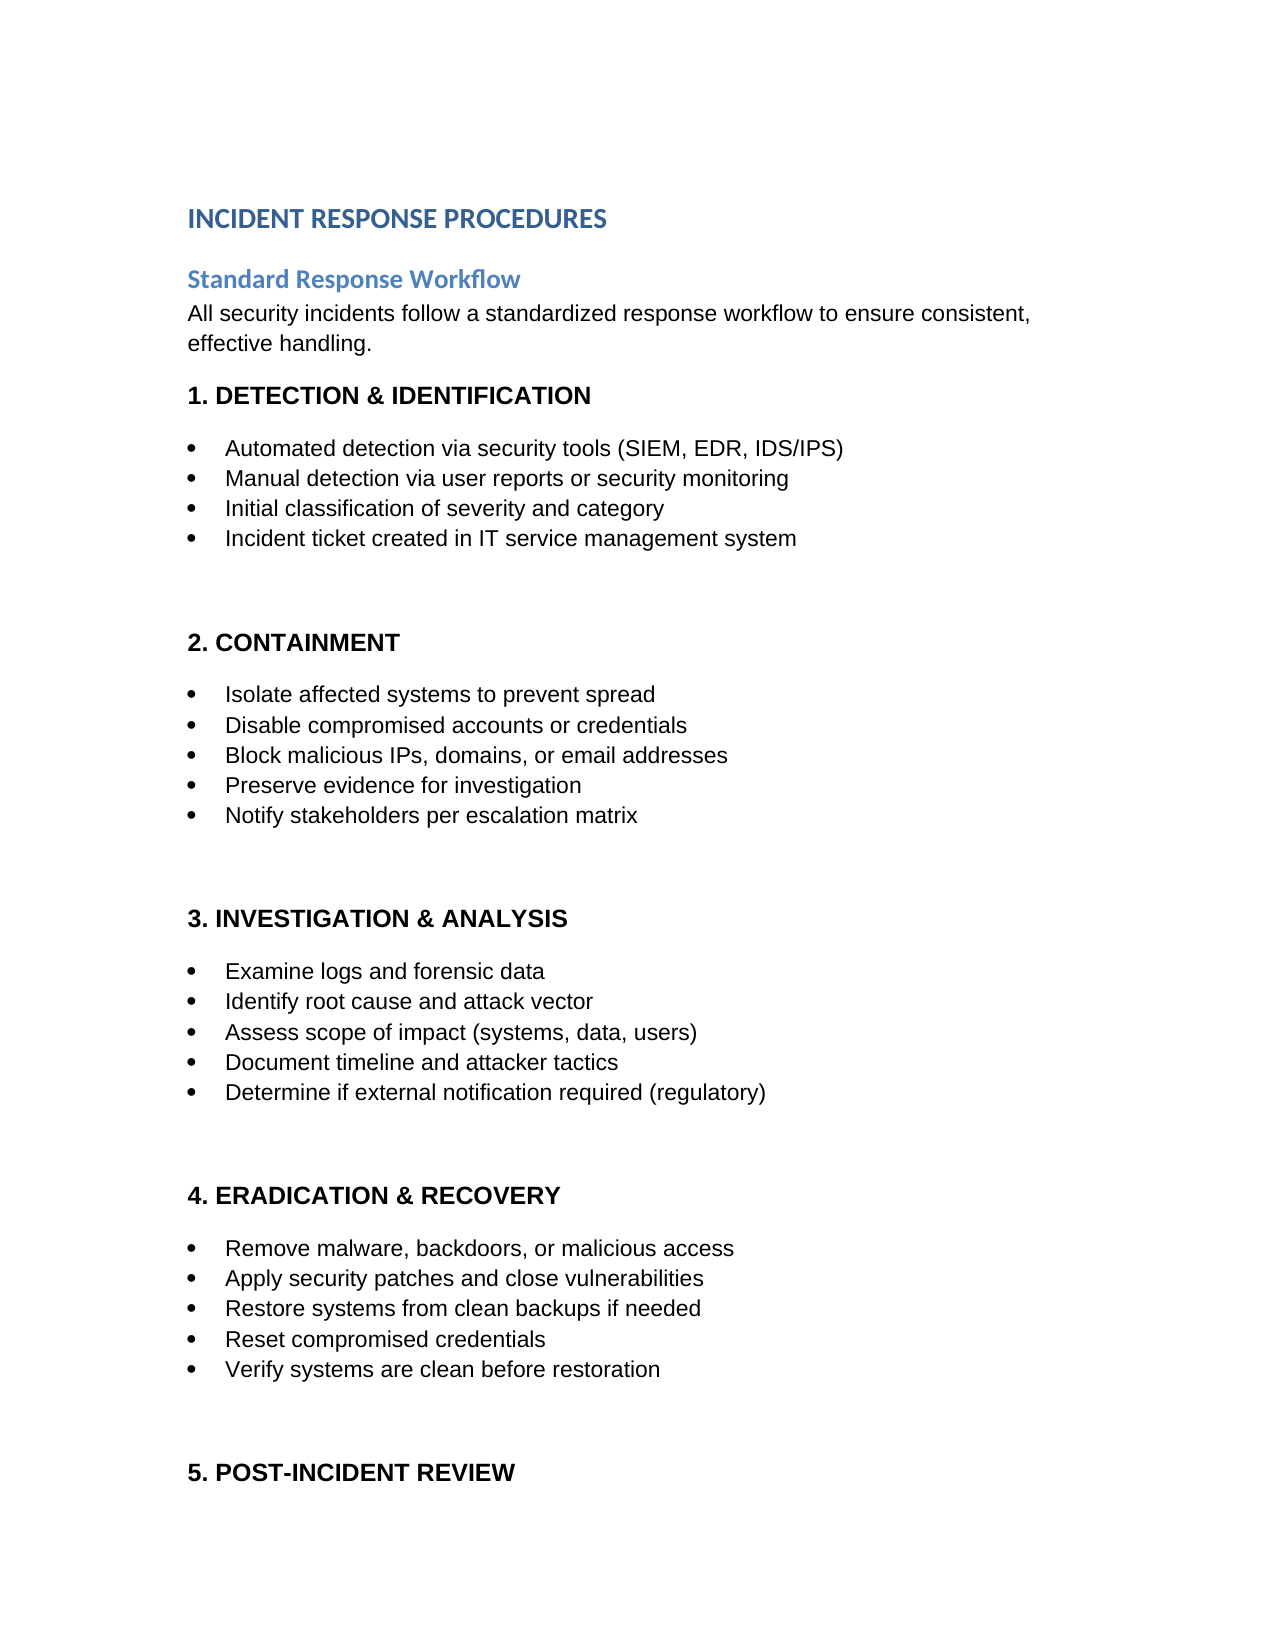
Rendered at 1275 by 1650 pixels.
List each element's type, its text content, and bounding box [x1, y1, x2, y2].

list Restore systems from clean backups if needed [187, 1295, 1087, 1322]
list Block malicious IPs, domains, or email addresses [187, 742, 1087, 768]
list Isolate affected systems to prevent spread [187, 681, 1087, 708]
list Assess scope of impact (systems, data, users) [187, 1018, 1087, 1045]
subtitle Standard Response Workflow [187, 262, 1087, 295]
list Incident ticket created in IT service management system [187, 525, 1087, 552]
list Reset compromised credentials [187, 1326, 1087, 1352]
list Automated detection via security tools (SIEM, EDR, IDS/IPS) [187, 435, 1087, 461]
list Identify root cause and attack vector [187, 988, 1087, 1015]
text 5. POST-INCIDENT REVIEW [187, 1458, 1087, 1487]
list Notify stakeholders per escalation matrix [187, 802, 1087, 828]
text All security incidents follow a standardized response workflow to ensure consistent, effective handling. [187, 300, 1087, 356]
list Preserve evidence for investigation [187, 772, 1087, 798]
list Determine if external notification required (regulatory) [187, 1079, 1087, 1105]
list Apply security patches and close vulnerabilities [187, 1265, 1087, 1291]
text 4. ERADICATION & RECOVERY [187, 1181, 1087, 1210]
list Remove malware, backdoors, or malicious access [187, 1235, 1087, 1261]
subtitle INCIDENT RESPONSE PROCEDURES [187, 200, 1087, 236]
list Initial classification of severity and category [187, 495, 1087, 522]
text 2. CONTAINMENT [187, 627, 1087, 656]
text 3. INVESTIGATION & ANALYSIS [187, 904, 1087, 933]
text 1. DETECTION & IDENTIFICATION [187, 381, 1087, 410]
list Document timeline and attacker tactics [187, 1049, 1087, 1075]
list Verify systems are clean before restoration [187, 1356, 1087, 1382]
list Manual detection via user reports or security monitoring [187, 465, 1087, 491]
list Examine logs and forensic data [187, 958, 1087, 984]
list Disable compromised accounts or credentials [187, 712, 1087, 738]
